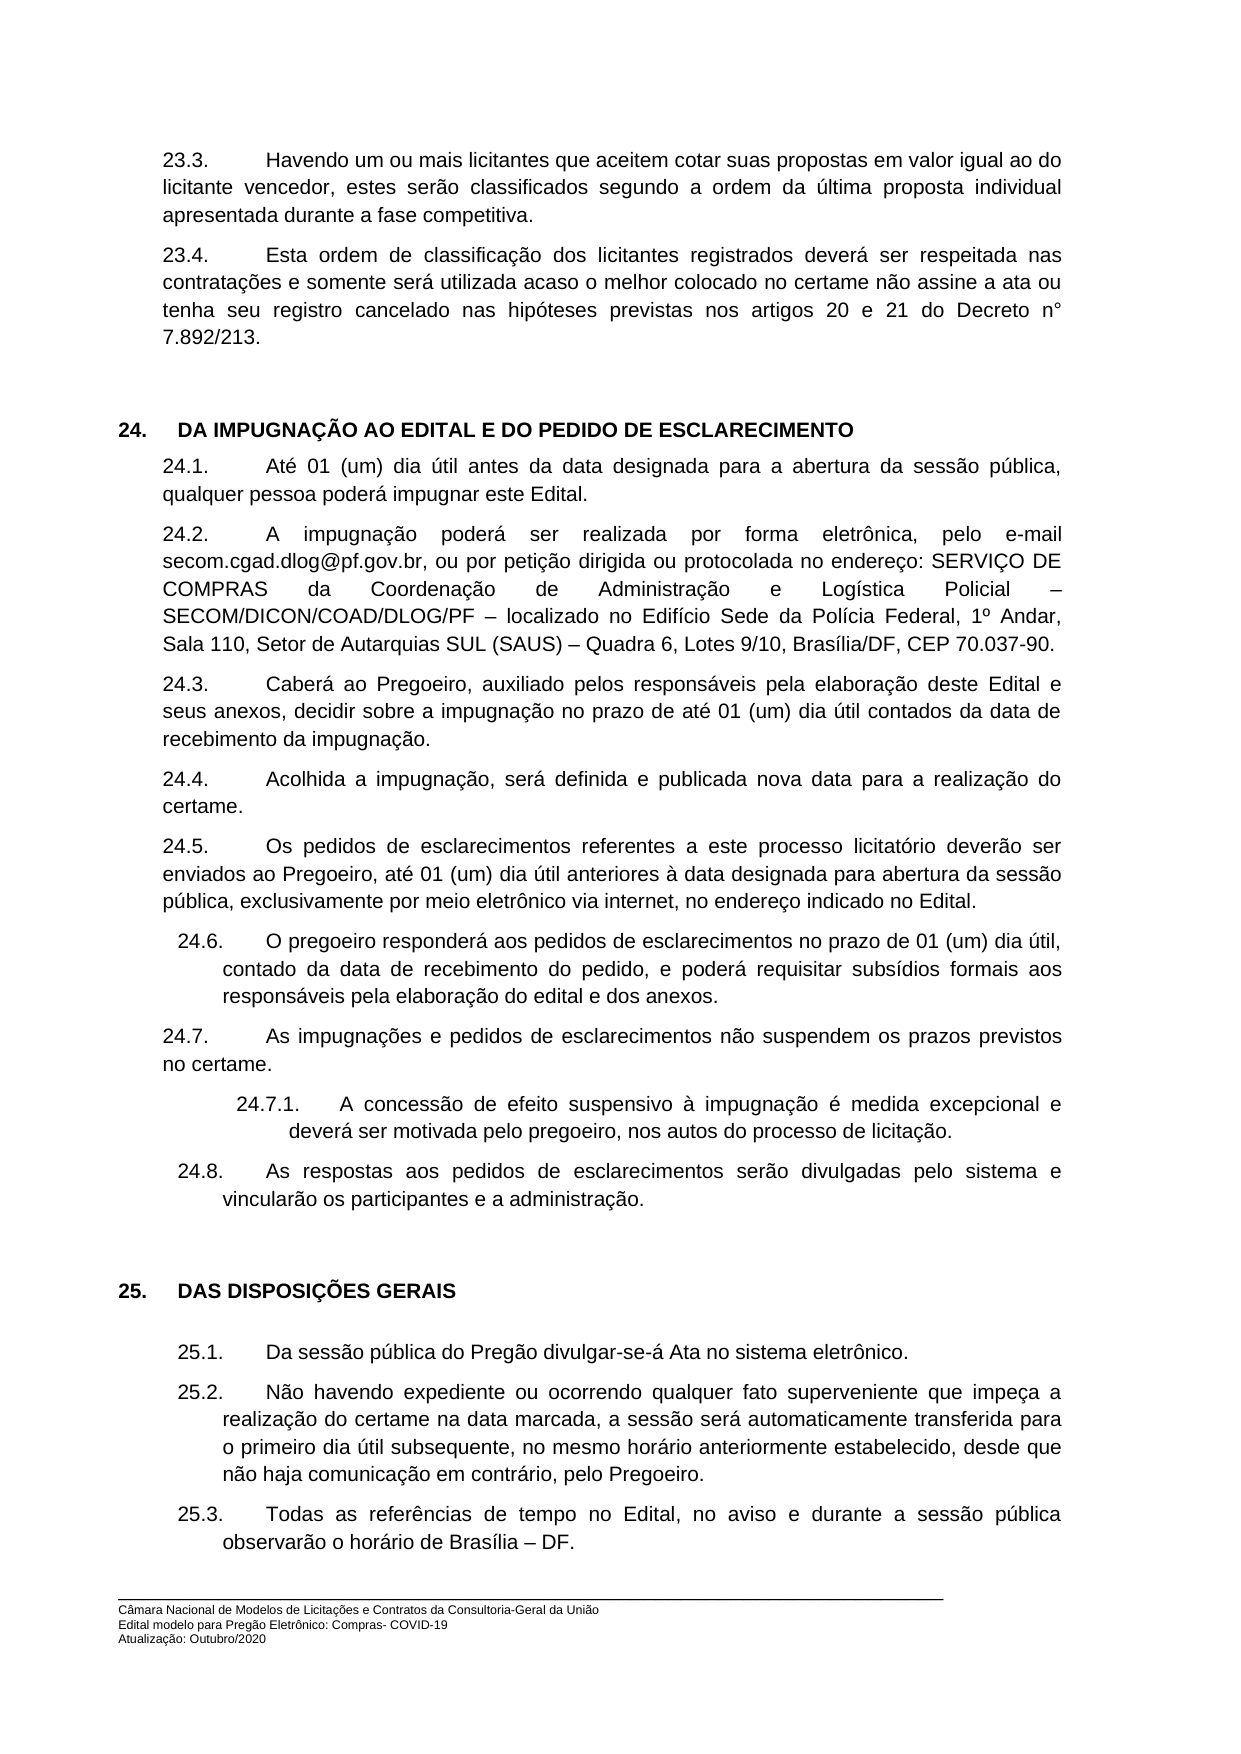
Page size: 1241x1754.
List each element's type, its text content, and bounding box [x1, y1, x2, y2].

list As respostas aos pedidos de esclarecimentos serão divulgadas pelo sistema e vincularão os participantes e a administração. [177, 1159, 1063, 1211]
list Caberá ao Pregoeiro, auxiliado pelos responsáveis pela elaboração deste Edital e seus anexos, decidir sobre a impugnação no prazo de até 01 (um) dia útil contados da data de recebimento da impugnação. [162, 672, 1063, 751]
list Da sessão pública do Pregão divulgar-se-á Ata no sistema eletrônico. [177, 1339, 1063, 1363]
list As impugnações e pedidos de esclarecimentos não suspendem os prazos previstos no certame. [162, 1024, 1063, 1076]
list A impugnação poderá ser realizada por forma eletrônica, pelo e-mail secom.cgad.dlog@pf.gov.br, ou por petição dirigida ou protocolada no endereço: SERVIÇO DE COMPRAS da Coordenação de Administração e Logística Policial – SECOM/DICON/COAD/DLOG/PF – localizado no Edifício Sede da Polícia Federal, 1º Andar, Sala 110, Setor de Autarquias SUL (SAUS) – Quadra 6, Lotes 9/10, Brasília/DF, CEP 70.037-90. [162, 522, 1063, 656]
list Até 01 (um) dia útil antes da data designada para a abertura da sessão pública, qualquer pessoa poderá impugnar este Edital. [162, 454, 1063, 506]
list Não havendo expediente ou ocorrendo qualquer fato superveniente que impeça a realização do certame na data marcada, a sessão será automaticamente transferida para o primeiro dia útil subsequente, no mesmo horário anteriormente estabelecido, desde que não haja comunicação em contrário, pelo Pregoeiro. [177, 1379, 1063, 1486]
text DA IMPUGNAÇÃO AO EDITAL E DO PEDIDO DE ESCLARECIMENTO [118, 418, 1063, 442]
list A concessão de efeito suspensivo à impugnação é medida excepcional e deverá ser motivada pelo pregoeiro, nos autos do processo de licitação. [236, 1092, 1063, 1143]
list Havendo um ou mais licitantes que aceitem cotar suas propostas em valor igual ao do licitante vencedor, estes serão classificados segundo a ordem da última proposta individual apresentada durante a fase competitiva. [162, 148, 1063, 227]
list Os pedidos de esclarecimentos referentes a este processo licitatório deverão ser enviados ao Pregoeiro, até 01 (um) dia útil anteriores à data designada para abertura da sessão pública, exclusivamente por meio eletrônico via internet, no endereço indicado no Edital. [162, 834, 1063, 913]
list O pregoeiro responderá aos pedidos de esclarecimentos no prazo de 01 (um) dia útil, contado da data de recebimento do pedido, e poderá requisitar subsídios formais aos responsáveis pela elaboração do edital e dos anexos. [177, 929, 1063, 1008]
list Acolhida a impugnação, será definida e publicada nova data para a realização do certame. [162, 767, 1063, 818]
list Esta ordem de classificação dos licitantes registrados deverá ser respeitada nas contratações e somente será utilizada acaso o melhor colocado no certame não assine a ata ou tenha seu registro cancelado nas hipóteses previstas nos artigos 20 e 21 do Decreto n° 7.892/213. [162, 243, 1063, 349]
text DAS DISPOSIÇÕES GERAIS [118, 1279, 1063, 1303]
list Todas as referências de tempo no Edital, no aviso e durante a sessão pública observarão o horário de Brasília – DF. [177, 1502, 1063, 1553]
